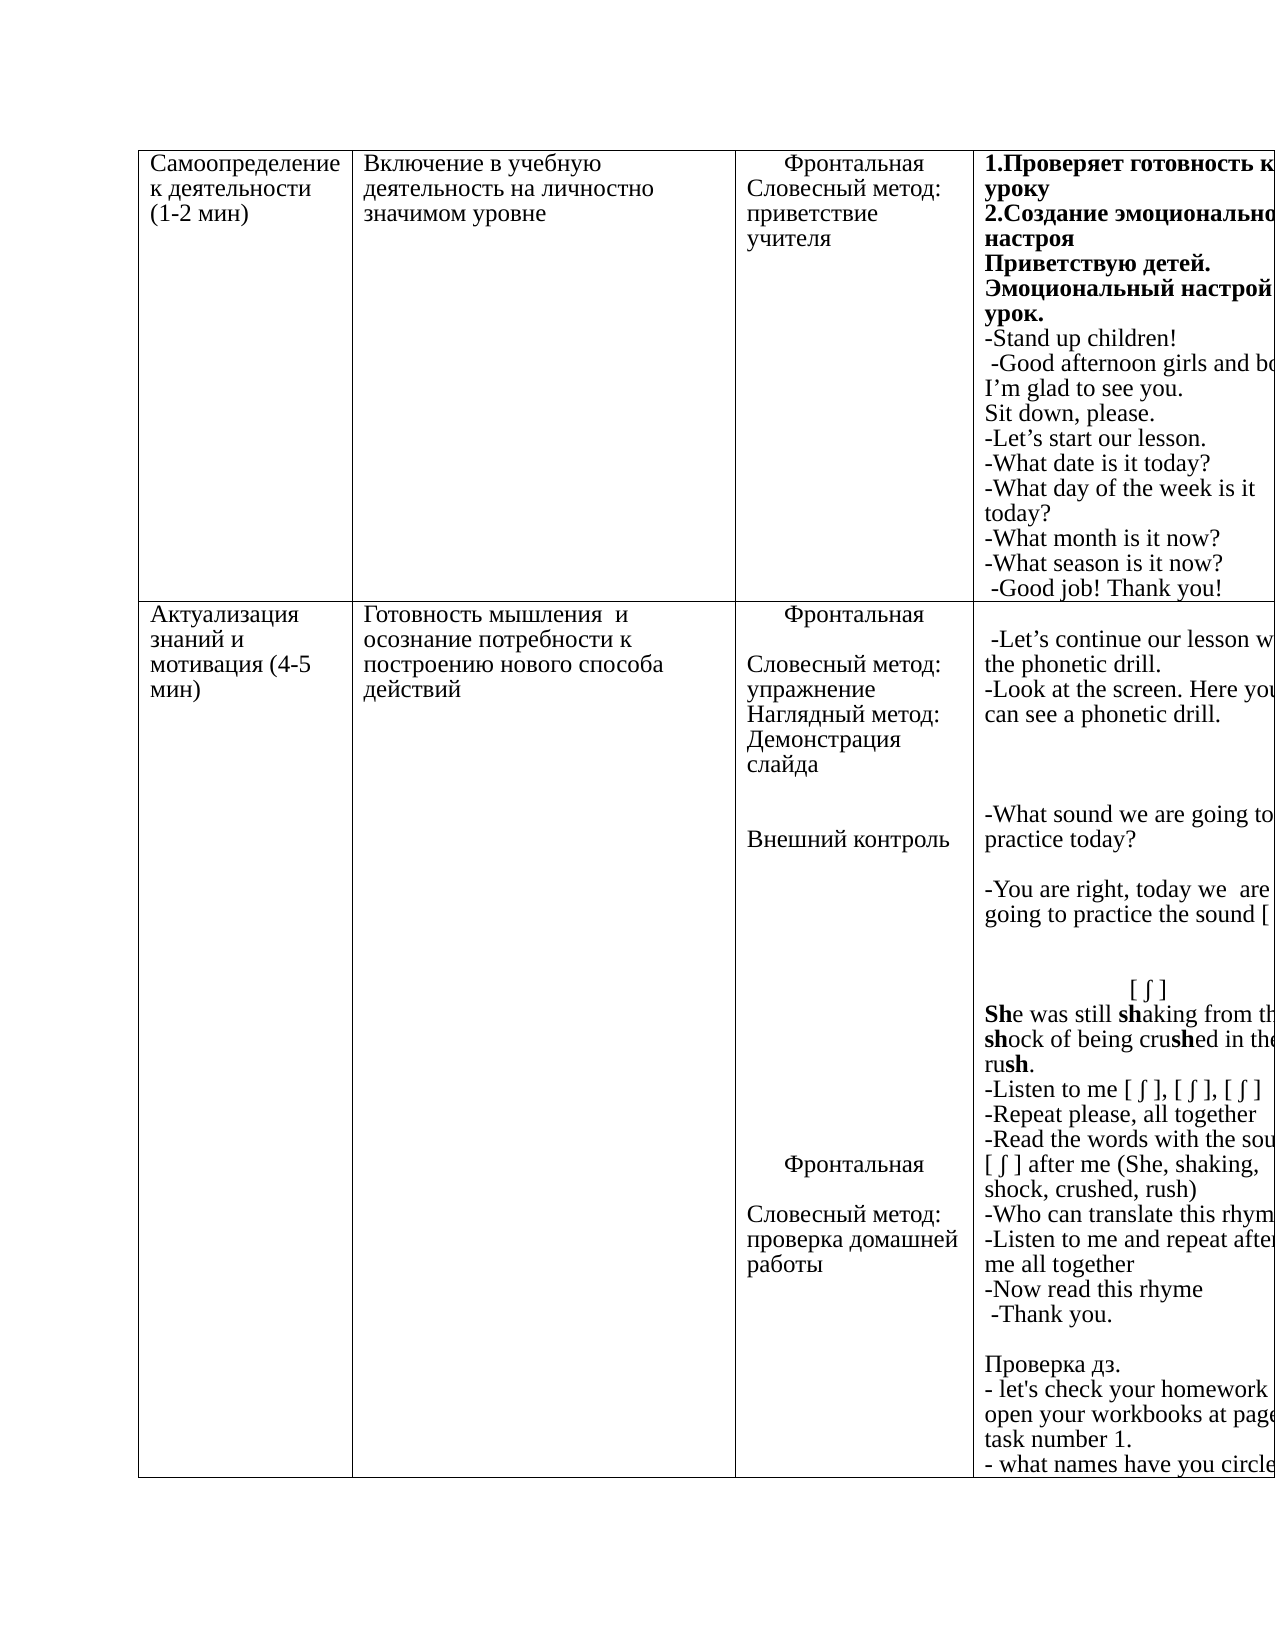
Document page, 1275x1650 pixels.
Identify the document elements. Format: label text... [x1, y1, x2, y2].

table_cell 1.Проверяет готовность к уроку 2.Создание эмоционального настроя Приветствую детей. Эмоциональный настрой на урок. -Stand up children! -Good afternoon girls and boys! I’m glad to see you. Sit down, please. -Let’s start our lesson. -What date is it today? -What day of the week is it today? -What month is it now? -What season is it now? -Good job! Thank you! [974, 151, 1274, 601]
table_cell Самоопределение к деятельности (1-2 мин) [139, 151, 352, 601]
table_cell Включение в учебную деятельность на личностно значимом уровне [353, 151, 735, 601]
table_cell Фронтальная Словесный метод: приветствие учителя [736, 151, 973, 601]
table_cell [974, 602, 1274, 1477]
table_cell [353, 602, 735, 1477]
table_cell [139, 602, 352, 1477]
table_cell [736, 602, 973, 1477]
